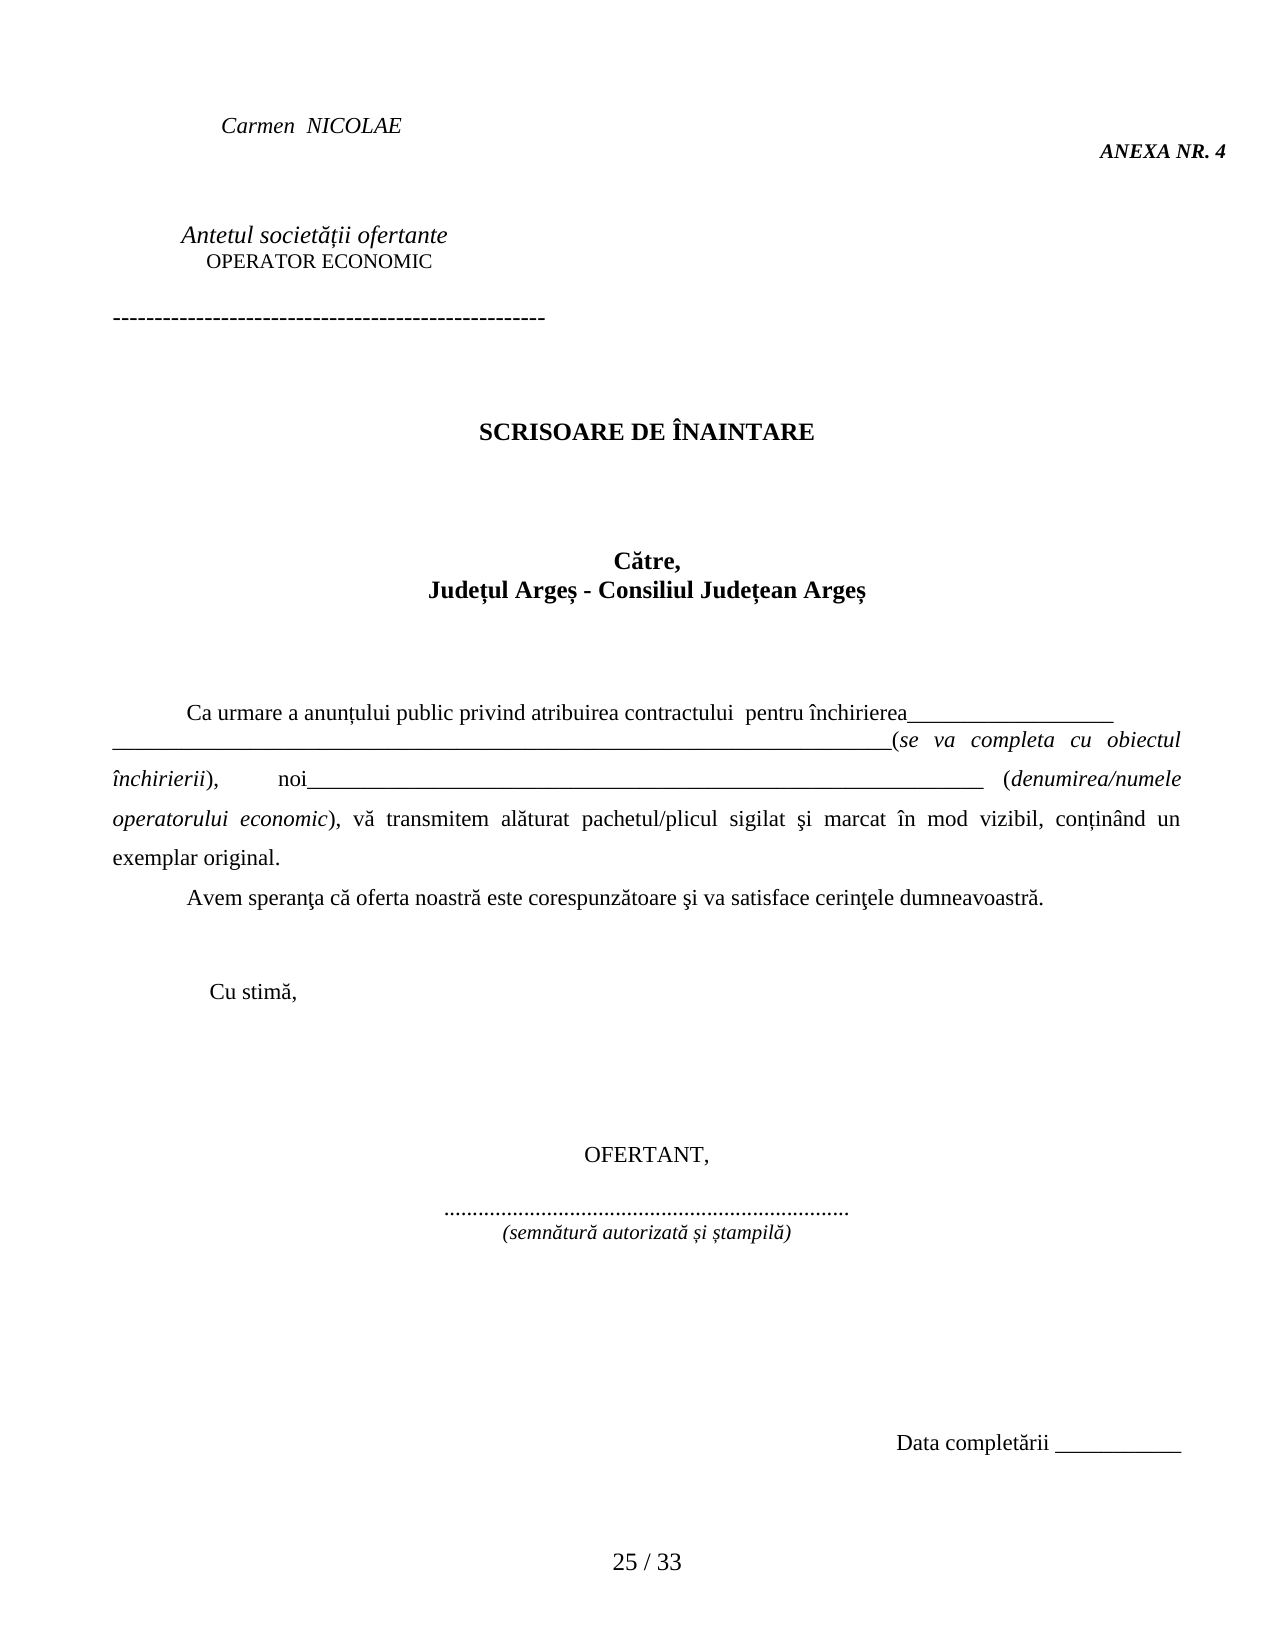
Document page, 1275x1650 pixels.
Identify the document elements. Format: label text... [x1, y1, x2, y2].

text Carmen NICOLAE [68, 112, 1226, 139]
text OPERATOR ECONOMIC [112, 249, 1181, 273]
text SCRISOARE DE ÎNAINTARE [112, 417, 1181, 446]
text Data completării ___________ [112, 1429, 1181, 1455]
text Către, [112, 546, 1181, 575]
text ____________________________________________________________________(se va completa cu obiectul închirierii), noi___________________________________________________________ (denumirea/numele operatorului economic), vă transmitem alăturat pachetul/plicul sigilat şi marcat în mod vizibil, conținând un exemplar original. [112, 726, 1181, 871]
text Județul Argeș - Consiliul Județean Argeș [112, 575, 1181, 604]
text (semnătură autorizată și ștampilă) [112, 1220, 1181, 1244]
text Antetul societății ofertante [112, 220, 1181, 249]
text Avem speranţa că oferta noastră este corespunzătoare şi va satisface cerinţele dumneavoastră. [112, 884, 1181, 910]
text OFERTANT, [112, 1141, 1181, 1168]
text Cu stimă, [112, 978, 1181, 1005]
text Ca urmare a anunțului public privind atribuirea contractului pentru închirierea__________________ [112, 699, 1181, 726]
text ANEXA NR. 4 [68, 139, 1226, 163]
text ....................................................................... [112, 1194, 1181, 1220]
text ---------------------------------------------------- [112, 302, 1181, 331]
